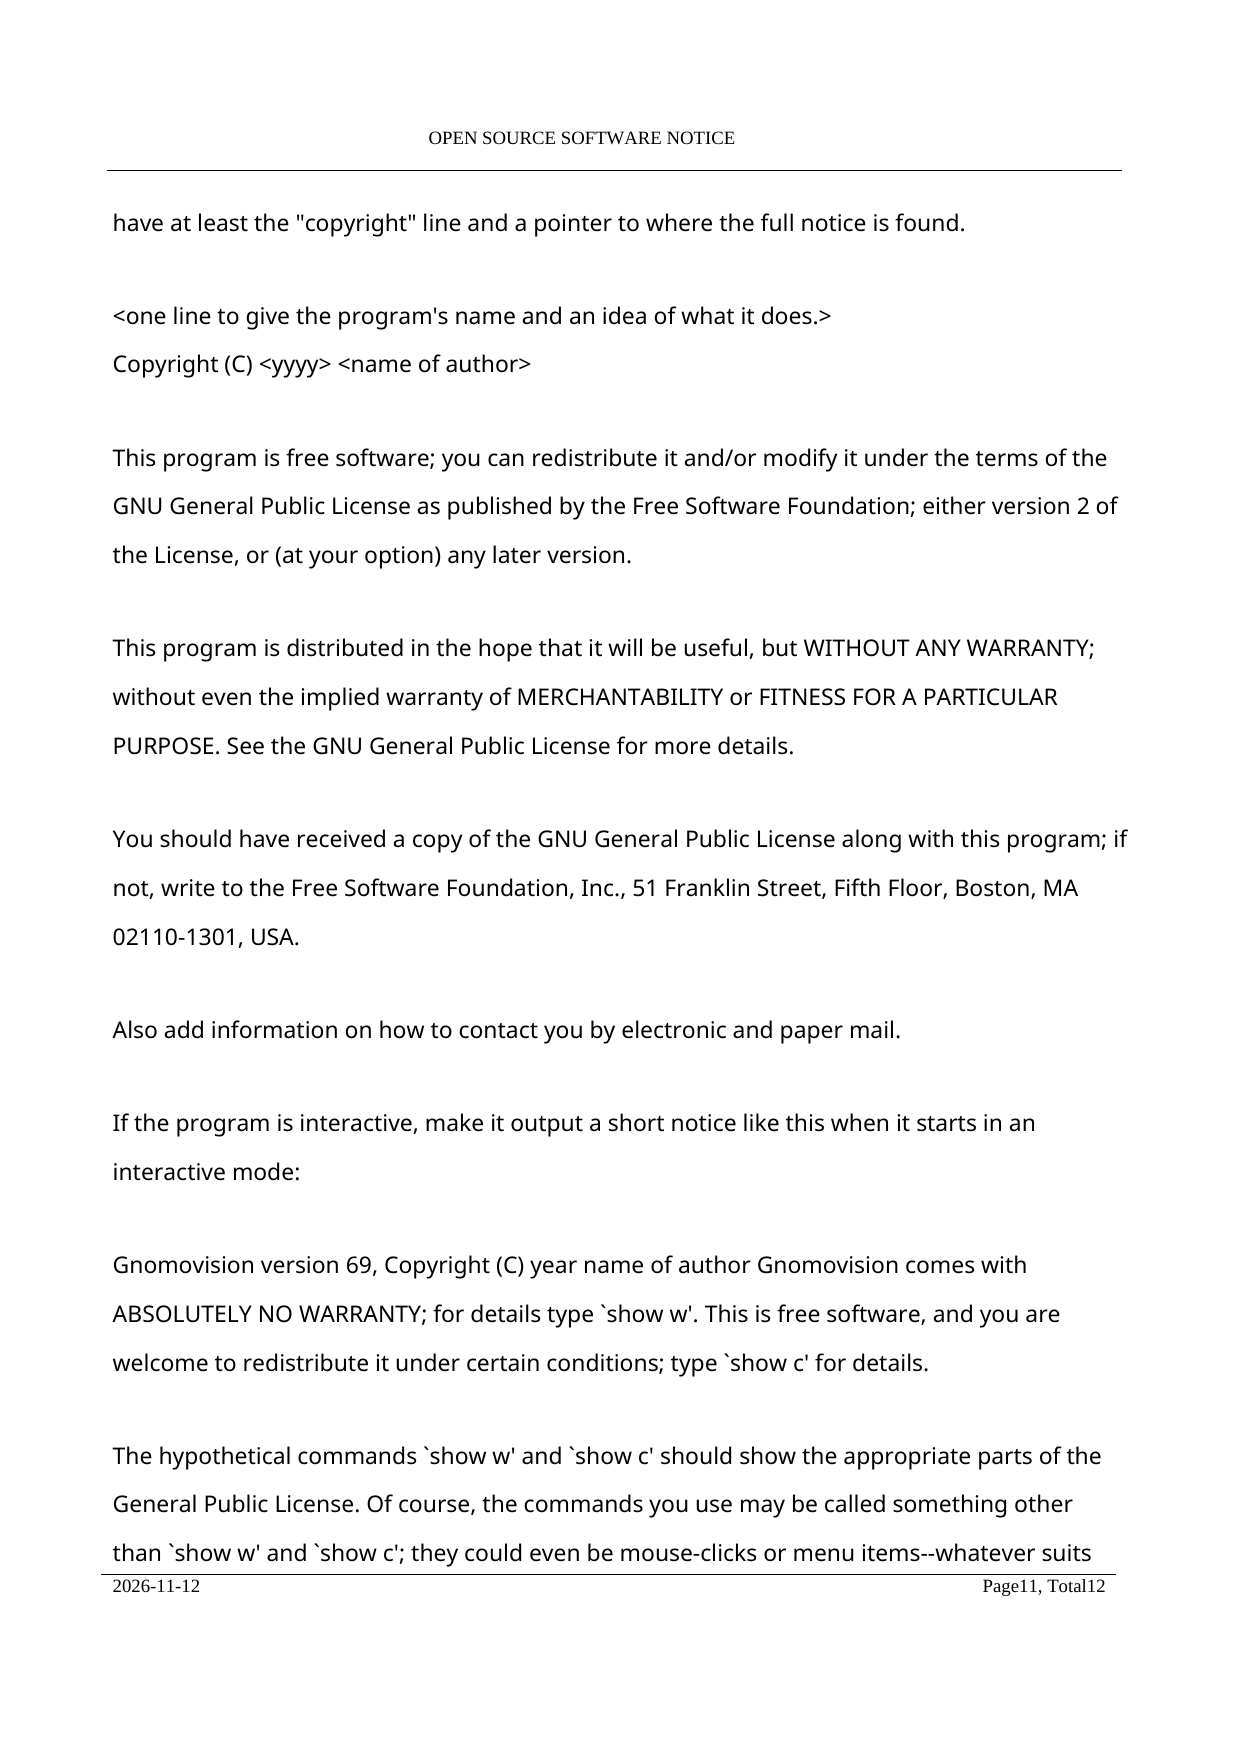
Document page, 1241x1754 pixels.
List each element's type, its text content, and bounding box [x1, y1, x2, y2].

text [112, 206, 1128, 239]
text This program is distributed in the hope that it will be useful, but WITHOUT ANY WARRANTY; without even the implied warranty of MERCHANTABILITY or FITNESS FOR A PARTICULAR PURPOSE. See the GNU General Public License for more details. [112, 632, 1128, 762]
text This program is free software; you can redistribute it and/or modify it under the terms of the GNU General Public License as published by the Free Software Foundation; either version 2 of the License, or (at your option) any later version. [112, 441, 1128, 571]
text You should have received a copy of the GNU General Public License along with this program; if not, write to the Free Software Foundation, Inc., 51 Franklin Street, Fifth Floor, Boston, MA 02110-1301, USA. [112, 822, 1128, 952]
text <one line to give the program's name and an idea of what it does.> [112, 299, 1128, 332]
text Gnomovision version 69, Copyright (C) year name of author Gnomovision comes with ABSOLUTELY NO WARRANTY; for details type `show w'. This is free software, and you are welcome to redistribute it under certain conditions; type `show c' for details. [112, 1248, 1128, 1378]
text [112, 1439, 1128, 1569]
text Copyright (C) <yyyy> <name of author> [112, 348, 1128, 380]
text If the program is interactive, make it output a short notice like this when it starts in an interactive mode: [112, 1106, 1128, 1188]
text Also add information on how to contact you by electronic and paper mail. [112, 1013, 1128, 1046]
